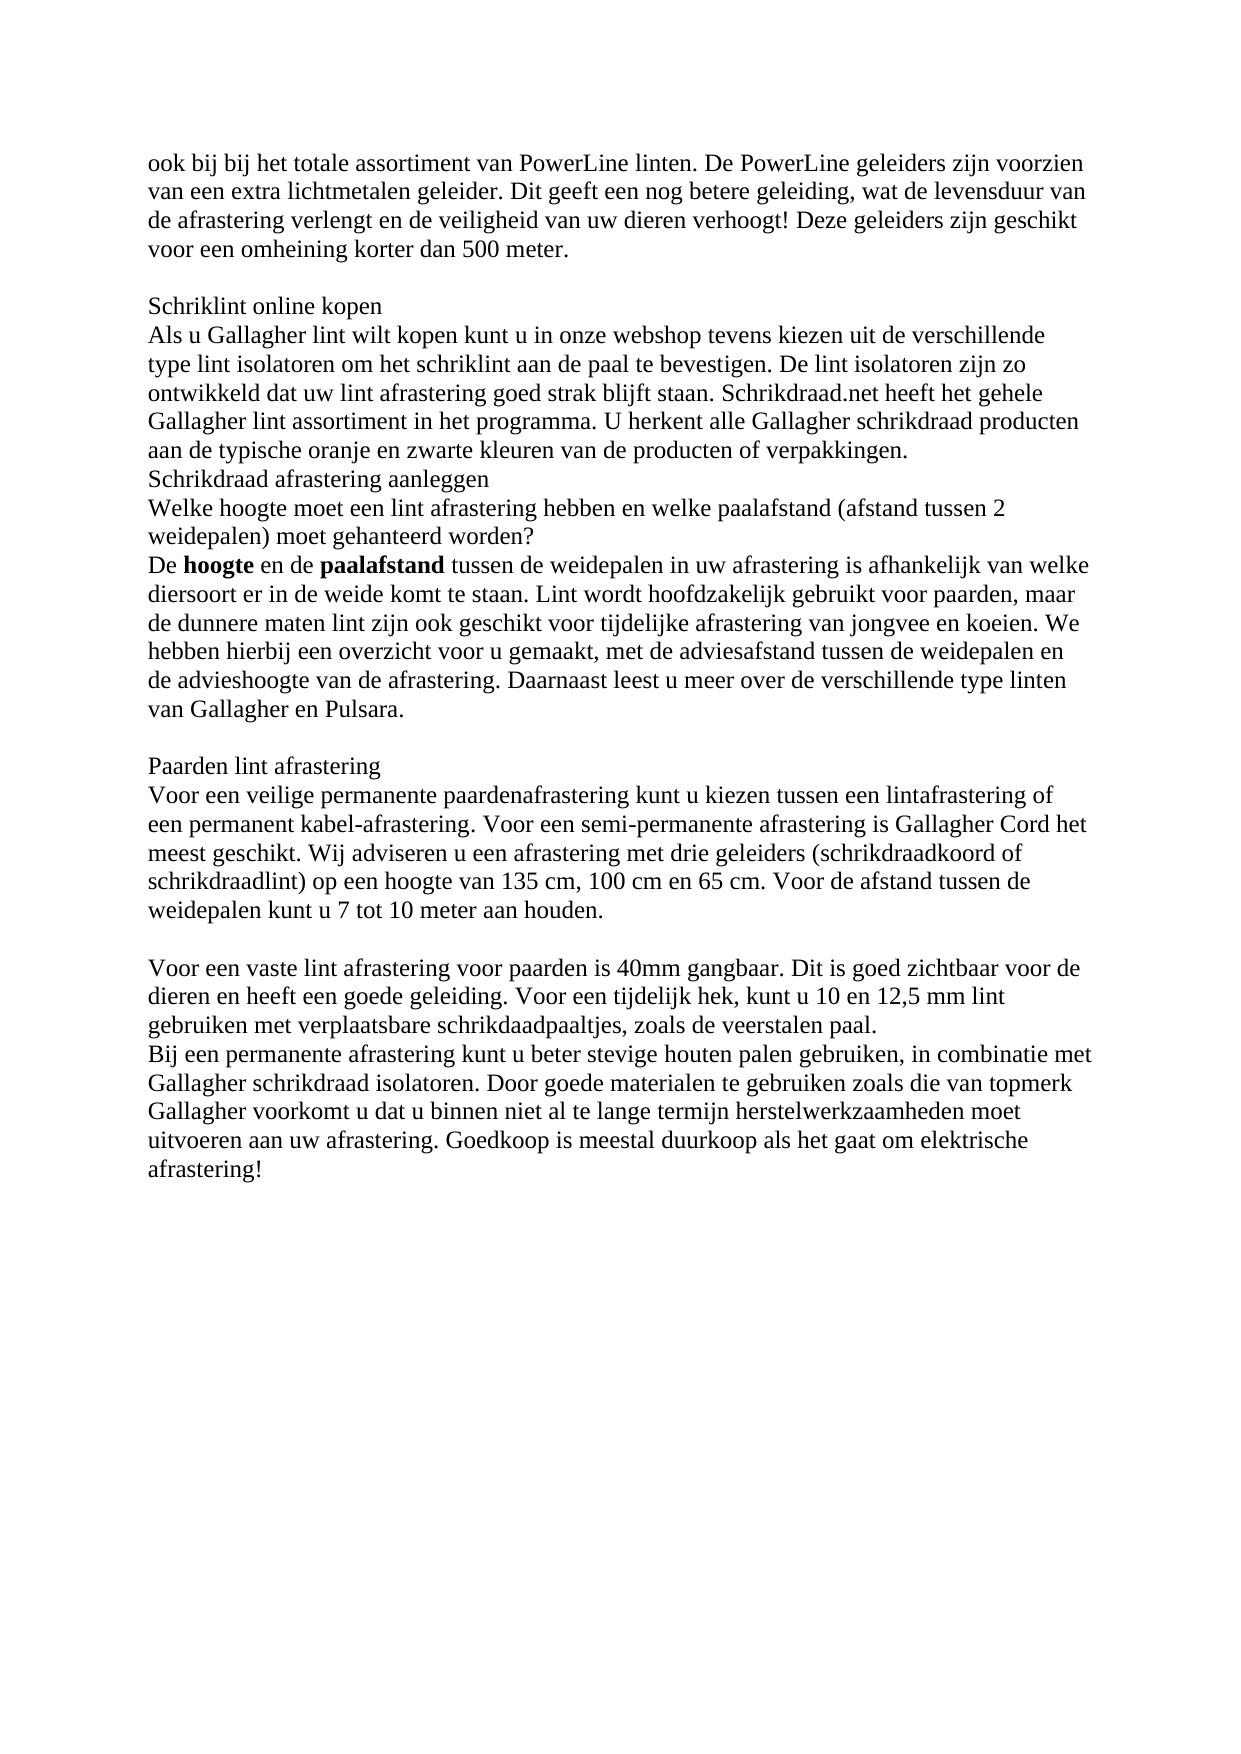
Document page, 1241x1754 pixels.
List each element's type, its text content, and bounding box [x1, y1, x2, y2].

text Paarden lint afrastering [148, 751, 1093, 780]
text Voor een veilige permanente paardenafrastering kunt u kiezen tussen een lintafrastering of een permanent kabel-afrastering. Voor een semi-permanente afrastering is Gallagher Cord het meest geschikt. Wij adviseren u een afrastering met drie geleiders (schrikdraadkoord of schrikdraadlint) op een hoogte van 135 cm, 100 cm en 65 cm. Voor de afstand tussen de weidepalen kunt u 7 tot 10 meter aan houden. [148, 780, 1093, 924]
text Bij een permanente afrastering kunt u beter stevige houten palen gebruiken, in combinatie met Gallagher schrikdraad isolatoren. Door goede materialen te gebruiken zoals die van topmerk Gallagher voorkomt u dat u binnen niet al te lange termijn herstelwerkzaamheden moet uitvoeren aan uw afrastering. Goedkoop is meestal duurkoop als het gaat om elektrische afrastering! [148, 1039, 1093, 1183]
text Welke hoogte moet een lint afrastering hebben en welke paalafstand (afstand tussen 2 weidepalen) moet gehanteerd worden? [148, 493, 1093, 550]
text Schrikdraad afrastering aanleggen [148, 464, 1093, 493]
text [148, 148, 1093, 263]
text Voor een vaste lint afrastering voor paarden is 40mm gangbaar. Dit is goed zichtbaar voor de dieren en heeft een goede geleiding. Voor een tijdelijk hek, kunt u 10 en 12,5 mm lint gebruiken met verplaatsbare schrikdaadpaaltjes, zoals de veerstalen paal. [148, 953, 1093, 1039]
text De hoogte en de paalafstand tussen de weidepalen in uw afrastering is afhankelijk van welke diersoort er in de weide komt te staan. Lint wordt hoofdzakelijk gebruikt voor paarden, maar de dunnere maten lint zijn ook geschikt voor tijdelijke afrastering van jongvee en koeien. We hebben hierbij een overzicht voor u gemaakt, met de adviesafstand tussen de weidepalen en de advieshoogte van de afrastering. Daarnaast leest u meer over de verschillende type linten van Gallagher en Pulsara. [148, 550, 1093, 723]
text Schriklint online kopen [148, 291, 1093, 320]
text Als u Gallagher lint wilt kopen kunt u in onze webshop tevens kiezen uit de verschillende type lint isolatoren om het schriklint aan de paal te bevestigen. De lint isolatoren zijn zo ontwikkeld dat uw lint afrastering goed strak blijft staan. Schrikdraad.net heeft het gehele Gallagher lint assortiment in het programma. U herkent alle Gallagher schrikdraad producten aan de typische oranje en zwarte kleuren van de producten of verpakkingen. [148, 320, 1093, 464]
